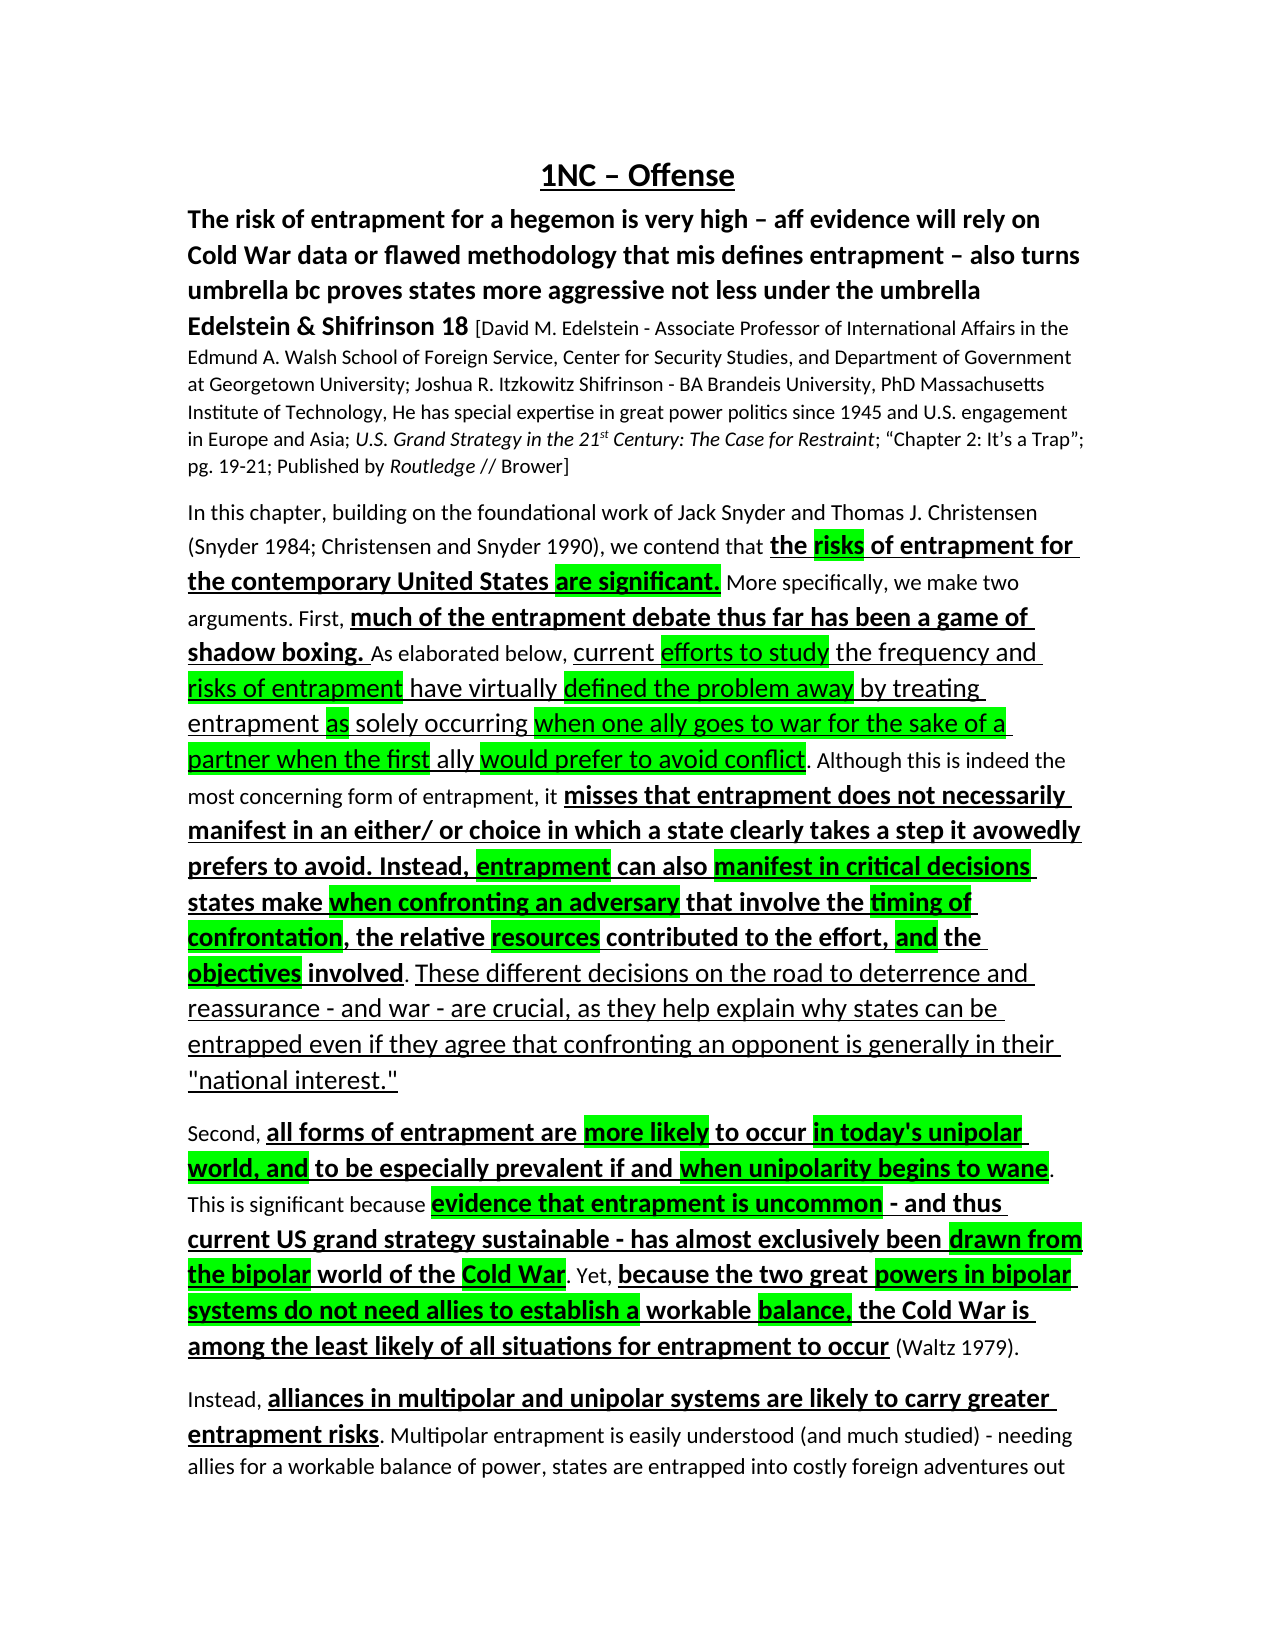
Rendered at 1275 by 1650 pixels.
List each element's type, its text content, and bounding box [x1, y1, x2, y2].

subtitle 1NC – Offense [187, 154, 1087, 195]
subtitle The risk of entrapment for a hegemon is very high – aff evidence will rely on Cold War data or flawed methodology that mis defines entrapment – also turns umbrella bc proves states more aggressive not less under the umbrella [187, 202, 1087, 307]
text Second, all forms of entrapment are more likely to occur in today's unipolar world, and to be especially prevalent if and when unipolarity begins to wane. This is significant because evidence that entrapment is uncommon - and thus current US grand strategy sustainable - has almost exclusively been drawn from the bipolar world of the Cold War. Yet, because the two great powers in bipolar systems do not need allies to establish a workable balance, the Cold War is among the least likely of all situations for entrapment to occur (Waltz 1979). [187, 1115, 1087, 1362]
text Edelstein & Shifrinson 18 [David M. Edelstein - Associate Professor of International Affairs in the Edmund A. Walsh School of Foreign Service, Center for Security Studies, and Department of Government at Georgetown University; Joshua R. Itzkowitz Shifrinson - BA Brandeis University, PhD Massachusetts Institute of Technology, He has special expertise in great power politics since 1945 and U.S. engagement in Europe and Asia; U.S. Grand Strategy in the 21st Century: The Case for Restraint; “Chapter 2: It’s a Trap”; pg. 19-21; Published by Routledge // Brower] [187, 309, 1087, 479]
text In this chapter, building on the foundational work of Jack Snyder and Thomas J. Christensen (Snyder 1984; Christensen and Snyder 1990), we contend that the risks of entrapment for the contemporary United States are significant. More specifically, we make two arguments. First, much of the entrapment debate thus far has been a game of shadow boxing. As elaborated below, current efforts to study the frequency and risks of entrapment have virtually defined the problem away by treating entrapment as solely occurring when one ally goes to war for the sake of a partner when the first ally would prefer to avoid conflict. Although this is indeed the most concerning form of entrapment, it misses that entrapment does not necessarily manifest in an either/ or choice in which a state clearly takes a step it avowedly prefers to avoid. Instead, entrapment can also manifest in critical decisions states make when confronting an adversary that involve the timing of confrontation, the relative resources contributed to the effort, and the objectives involved. These different decisions on the road to deterrence and reassurance - and war - are crucial, as they help explain why states can be entrapped even if they agree that confronting an opponent is generally in their "national interest." [187, 498, 1087, 1096]
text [187, 1381, 1087, 1480]
